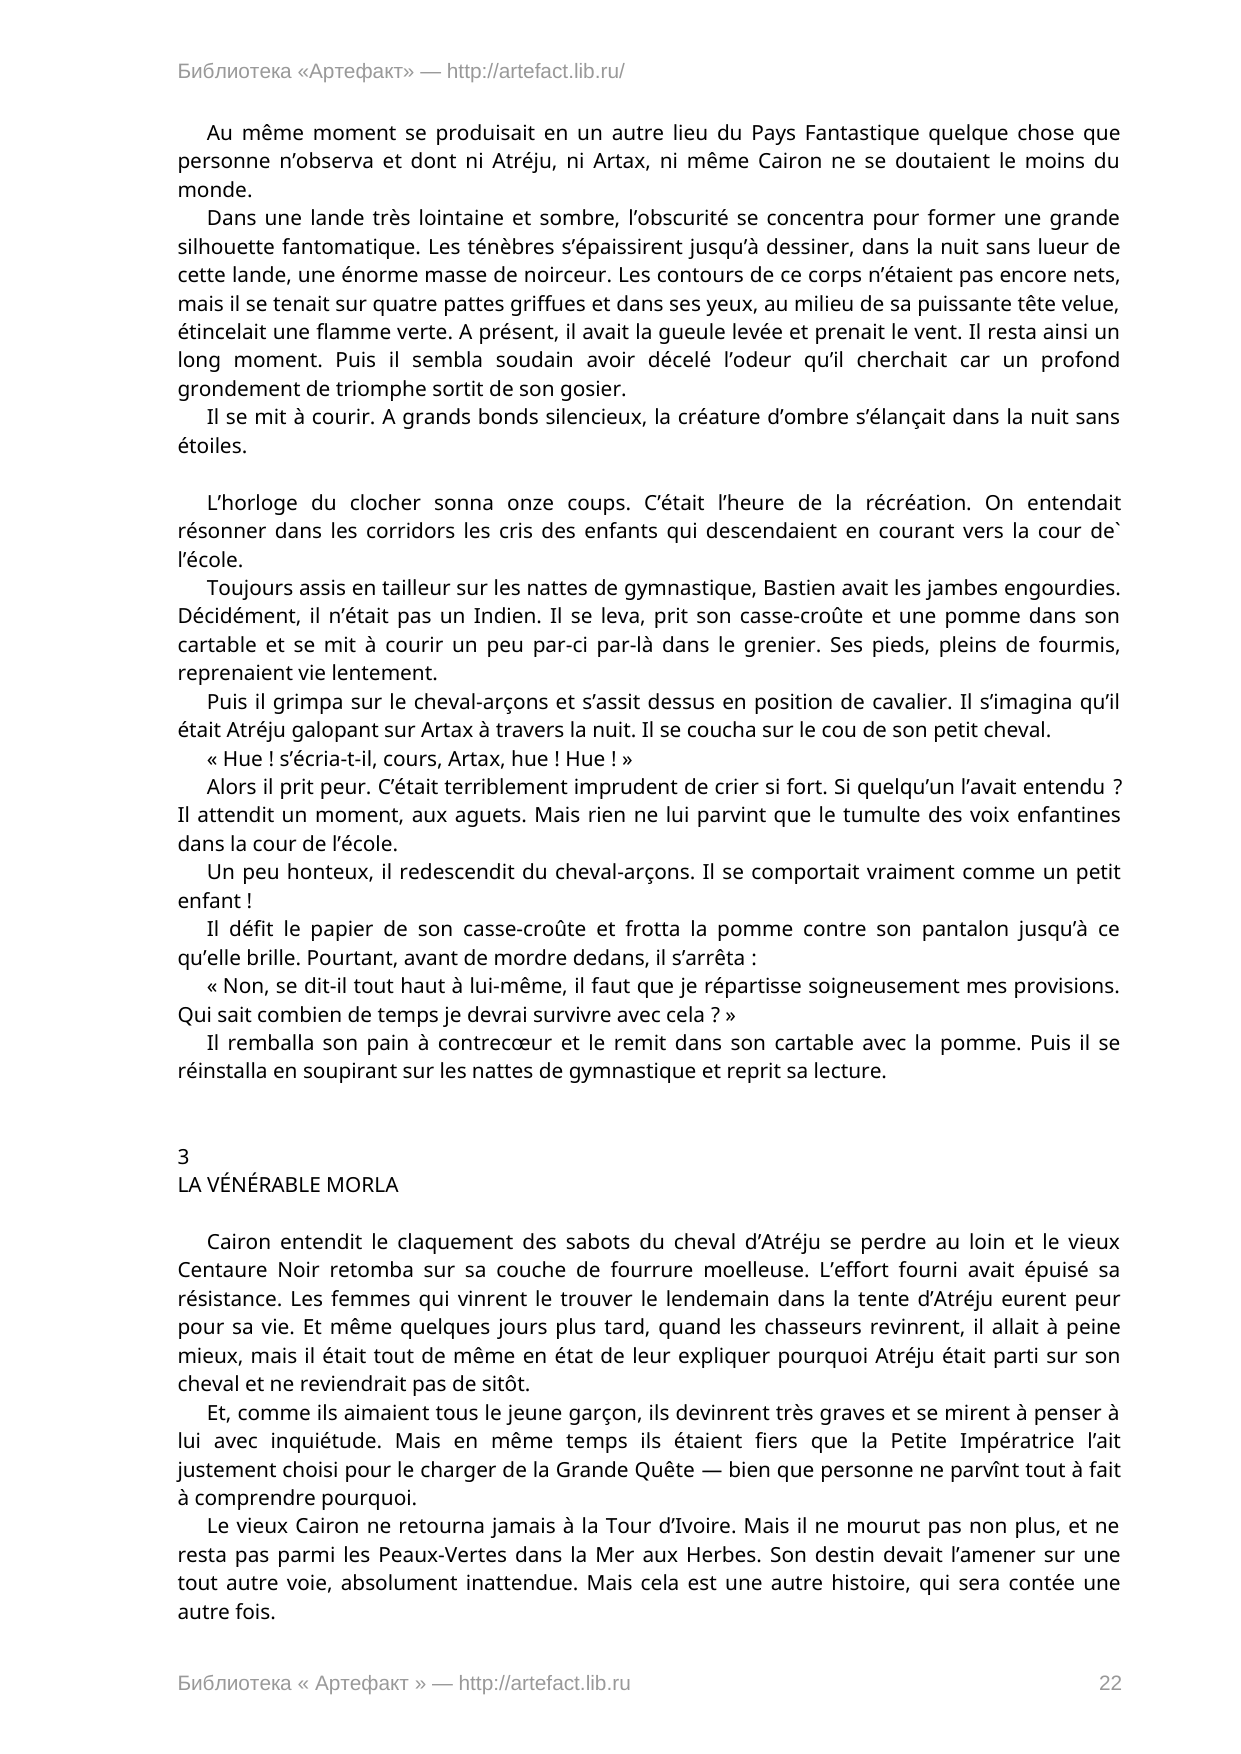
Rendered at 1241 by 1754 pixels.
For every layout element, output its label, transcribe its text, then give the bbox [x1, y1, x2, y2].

text Alors il prit peur. C’était terriblement imprudent de crier si fort. Si quelqu’un l’avait entendu ? Il attendit un moment, aux aguets. Mais rien ne lui parvint que le tumulte des voix enfantines dans la cour de l’école. [177, 772, 1122, 857]
text Le vieux Cairon ne retourna jamais à la Tour d’Ivoire. Mais il ne mourut pas non plus, et ne resta pas parmi les Peaux-Vertes dans la Mer aux Herbes. Son destin devait l’amener sur une tout autre voie, absolument inattendue. Mais cela est une autre histoire, qui sera contée une autre fois. [177, 1512, 1122, 1625]
text Un peu honteux, il redescendit du cheval-arçons. Il se comportait vraiment comme un petit enfant ! [177, 857, 1122, 914]
text Il défit le papier de son casse-croûte et frotta la pomme contre son pantalon jusqu’à ce qu’elle brille. Pourtant, avant de mordre dedans, il s’arrêta : [177, 914, 1122, 971]
text Toujours assis en tailleur sur les nattes de gymnastique, Bastien avait les jambes engourdies. Décidément, il n’était pas un Indien. Il se leva, prit son casse-croûte et une pomme dans son cartable et se mit à courir un peu par-ci par-là dans le grenier. Ses pieds, pleins de fourmis, reprenaient vie lentement. [177, 573, 1122, 687]
text Dans une lande très lointaine et sombre, l’obscurité se concentra pour former une grande silhouette fantomatique. Les ténèbres s’épaissirent jusqu’à dessiner, dans la nuit sans lueur de cette lande, une énorme masse de noirceur. Les contours de ce corps n’étaient pas encore nets, mais il se tenait sur quatre pattes griffues et dans ses yeux, au milieu de sa puissante tête velue, étincelait une flamme verte. A présent, il avait la gueule levée et prenait le vent. Il resta ainsi un long moment. Puis il sembla soudain avoir décelé l’odeur qu’il cherchait car un profond grondement de triomphe sortit de son gosier. [177, 203, 1122, 402]
subtitle LA VÉNÉRABLE MORLA [177, 1170, 1122, 1199]
text Et, comme ils aimaient tous le jeune garçon, ils devinrent très graves et se mirent à penser à lui avec inquiétude. Mais en même temps ils étaient fiers que la Petite Impératrice l’ait justement choisi pour le charger de la Grande Quête — bien que personne ne parvînt tout à fait à comprendre pourquoi. [177, 1398, 1122, 1512]
text « Hue ! s’écria-t-il, cours, Artax, hue ! Hue ! » [177, 744, 1122, 772]
subtitle 3 [177, 1085, 1122, 1170]
text Au même moment se produisait en un autre lieu du Pays Fantastique quelque chose que personne n’observa et dont ni Atréju, ni Artax, ni même Cairon ne se doutaient le moins du monde. [177, 118, 1122, 203]
text Cairon entendit le claquement des sabots du cheval d’Atréju se perdre au loin et le vieux Centaure Noir retomba sur sa couche de fourrure moelleuse. L’effort fourni avait épuisé sa résistance. Les femmes qui vinrent le trouver le lendemain dans la tente d’Atréju eurent peur pour sa vie. Et même quelques jours plus tard, quand les chasseurs revinrent, il allait à peine mieux, mais il était tout de même en état de leur expliquer pourquoi Atréju était parti sur son cheval et ne reviendrait pas de sitôt. [177, 1227, 1122, 1398]
text Puis il grimpa sur le cheval-arçons et s’assit dessus en position de cavalier. Il s’imagina qu’il était Atréju galopant sur Artax à travers la nuit. Il se coucha sur le cou de son petit cheval. [177, 687, 1122, 744]
text Il se mit à courir. A grands bonds silencieux, la créature d’ombre s’élançait dans la nuit sans étoiles. [177, 402, 1122, 459]
text L’horloge du clocher sonna onze coups. C’était l’heure de la récréation. On entendait résonner dans les corridors les cris des enfants qui descendaient en courant vers la cour de` l’école. [177, 488, 1122, 573]
text « Non, se dit-il tout haut à lui-même, il faut que je répartisse soigneusement mes provisions. Qui sait combien de temps je devrai survivre avec cela ? » [177, 971, 1122, 1028]
text Il remballa son pain à contrecœur et le remit dans son cartable avec la pomme. Puis il se réinstalla en soupirant sur les nattes de gymnastique et reprit sa lecture. [177, 1028, 1122, 1085]
